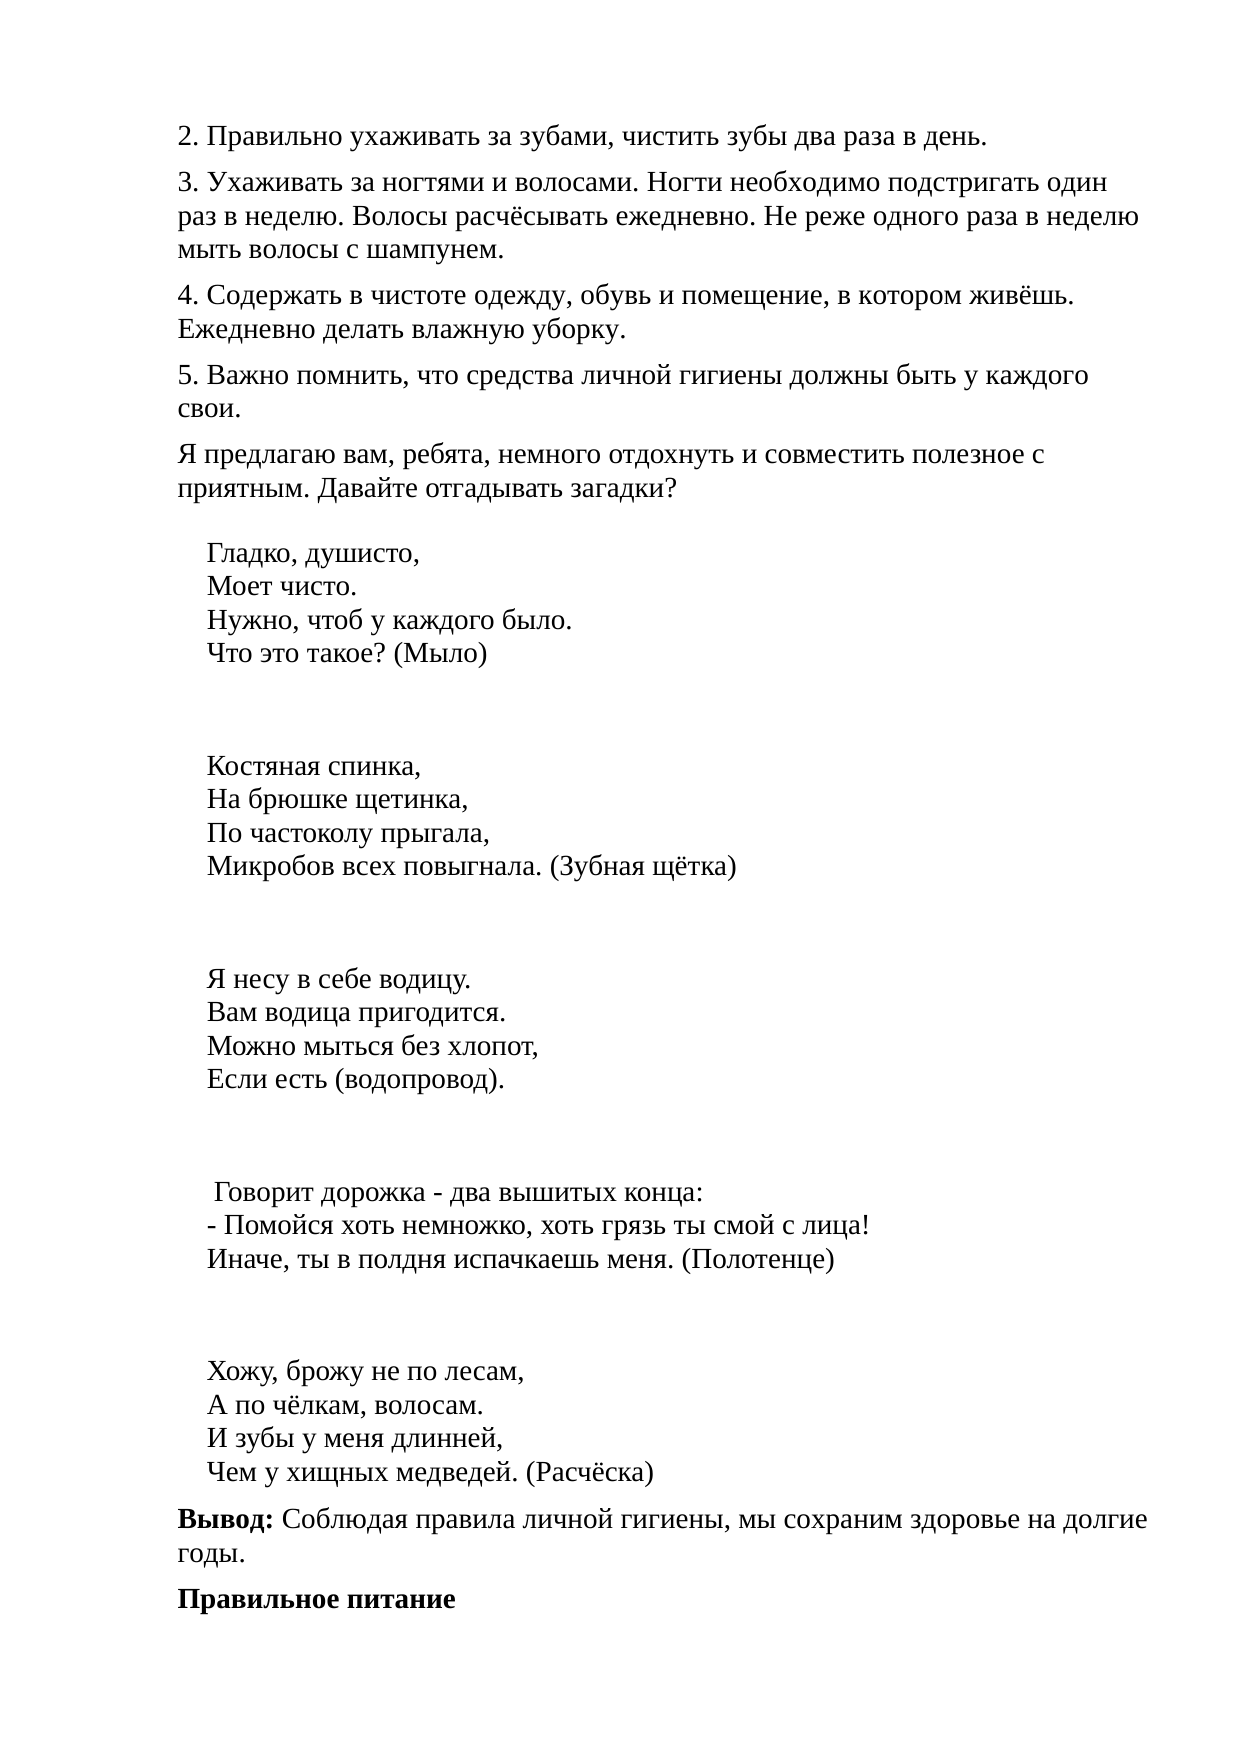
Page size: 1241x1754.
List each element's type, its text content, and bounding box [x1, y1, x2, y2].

text 3. Ухаживать за ногтями и волосами. Ногти необходимо подстригать один раз в неделю. Волосы расчёсывать ежедневно. Не реже одного раза в неделю мыть волосы с шампунем. [177, 164, 1152, 265]
text Гладко, душисто, Моет чисто. Нужно, чтоб у каждого было. Что это такое? (Мыло) [177, 535, 1152, 734]
text Правильное питание [177, 1581, 1152, 1615]
text Я несу в себе водицу. Вам водица пригодится. Можно мыться без хлопот, Если есть (водопровод). [177, 961, 1152, 1160]
text Хожу, брожу не по лесам, А по чёлкам, волосам. И зубы у меня длинней, Чем у хищных медведей. (Расчёска) [177, 1353, 1152, 1487]
text 4. Содержать в чистоте одежду, обувь и помещение, в котором живёшь. Ежедневно делать влажную уборку. [177, 277, 1152, 344]
text 2. Правильно ухаживать за зубами, чистить зубы два раза в день. [177, 118, 1152, 152]
text Вывод: Соблюдая правила личной гигиены, мы сохраним здоровье на долгие годы. [177, 1502, 1152, 1569]
text Я предлагаю вам, ребята, немного отдохнуть и совместить полезное с приятным. Давайте отгадывать загадки? [177, 436, 1152, 535]
text 5. Важно помнить, что средства личной гигиены должны быть у каждого свои. [177, 357, 1152, 424]
text Костяная спинка, На брюшке щетинка, По частоколу прыгала, Микробов всех повыгнала. (Зубная щётка) [177, 748, 1152, 947]
text Говорит дорожка - два вышитых конца: - Помойся хоть немножко, хоть грязь ты смой с лица! Иначе, ты в полдня испачкаешь меня. (Полотенце) [177, 1174, 1152, 1339]
